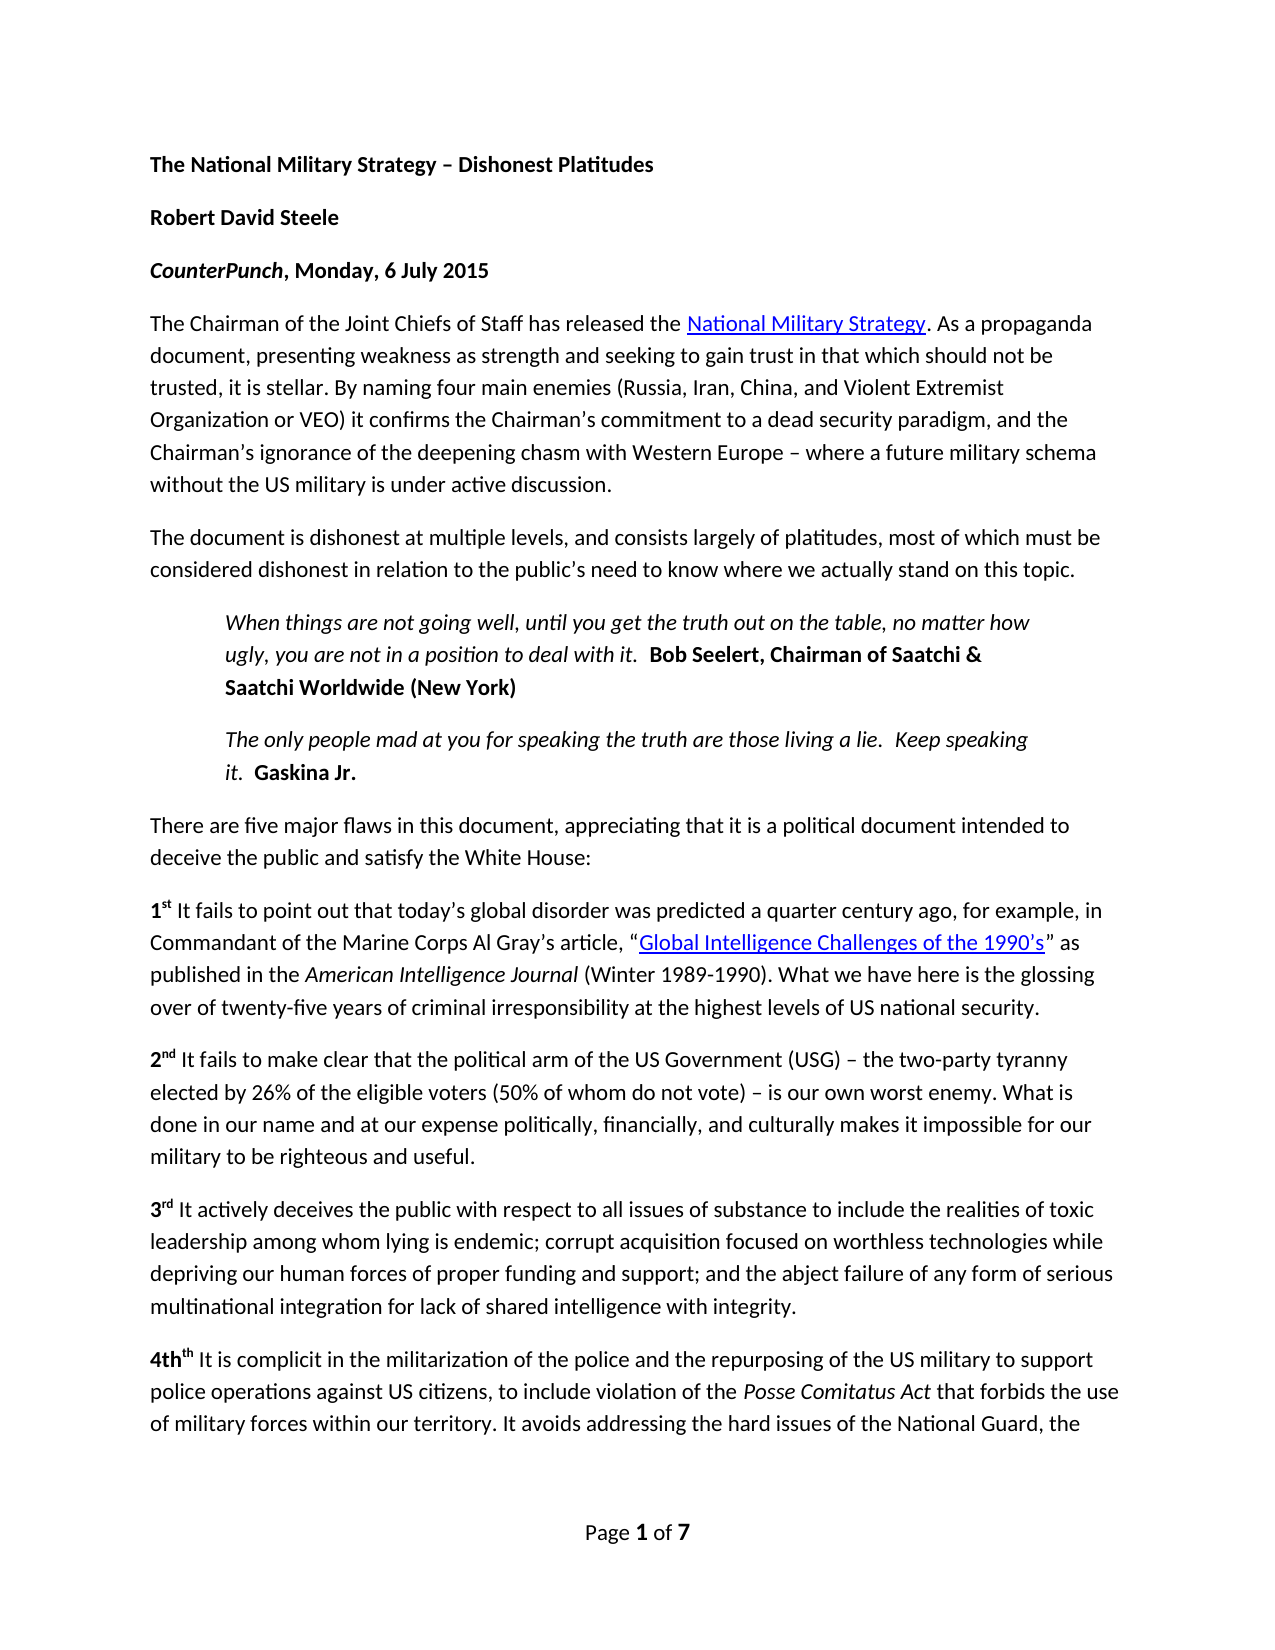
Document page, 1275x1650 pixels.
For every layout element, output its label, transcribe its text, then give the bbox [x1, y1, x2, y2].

text The only people mad at you for speaking the truth are those living a lie. Keep speaking it. Gaskina Jr. [225, 726, 1050, 786]
text When things are not going well, until you get the truth out on the table, no matter how ugly, you are not in a position to deal with it. Bob Seelert, Chairman of Saatchi & Saatchi Worldwide (New York) [225, 608, 1050, 701]
text There are five major flaws in this document, appreciating that it is a political document intended to deceive the public and satisfy the White House: [150, 811, 1125, 871]
text CounterPunch, Monday, 6 July 2015 [150, 256, 1125, 284]
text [150, 1345, 1125, 1437]
text The document is dishonest at multiple levels, and consists largely of platitudes, most of which must be considered dishonest in relation to the public’s need to know where we actually stand on this topic. [150, 523, 1125, 583]
text 2nd It fails to make clear that the political arm of the US Government (USG) – the two-party tyranny elected by 26% of the eligible voters (50% of whom do not vote) – is our own worst enemy. What is done in our name and at our expense politically, financially, and culturally makes it impossible for our military to be righteous and useful. [150, 1046, 1125, 1170]
text 3rd It actively deceives the public with respect to all issues of substance to include the realities of toxic leadership among whom lying is endemic; corrupt acquisition focused on worthless technologies while depriving our human forces of proper funding and support; and the abject failure of any form of serious multinational integration for lack of shared intelligence with integrity. [150, 1195, 1125, 1320]
text 1st It fails to point out that today’s global disorder was predicted a quarter century ago, for example, in Commandant of the Marine Corps Al Gray’s article, “Global Intelligence Challenges of the 1990’s” as published in the American Intelligence Journal (Winter 1989-1990). What we have here is the glossing over of twenty-five years of criminal irresponsibility at the highest levels of US national security. [150, 896, 1125, 1021]
text Robert David Steele [150, 203, 1125, 231]
text The Chairman of the Joint Chiefs of Staff has released the National Military Strategy. As a propaganda document, presenting weakness as strength and seeking to gain trust in that which should not be trusted, it is stellar. By naming four main enemies (Russia, Iran, China, and Violent Extremist Organization or VEO) it confirms the Chairman’s commitment to a dead security paradigm, and the Chairman’s ignorance of the deepening chasm with Western Europe – where a future military schema without the US military is under active discussion. [150, 309, 1125, 498]
text The National Military Strategy – Dishonest Platitudes [150, 150, 1125, 178]
